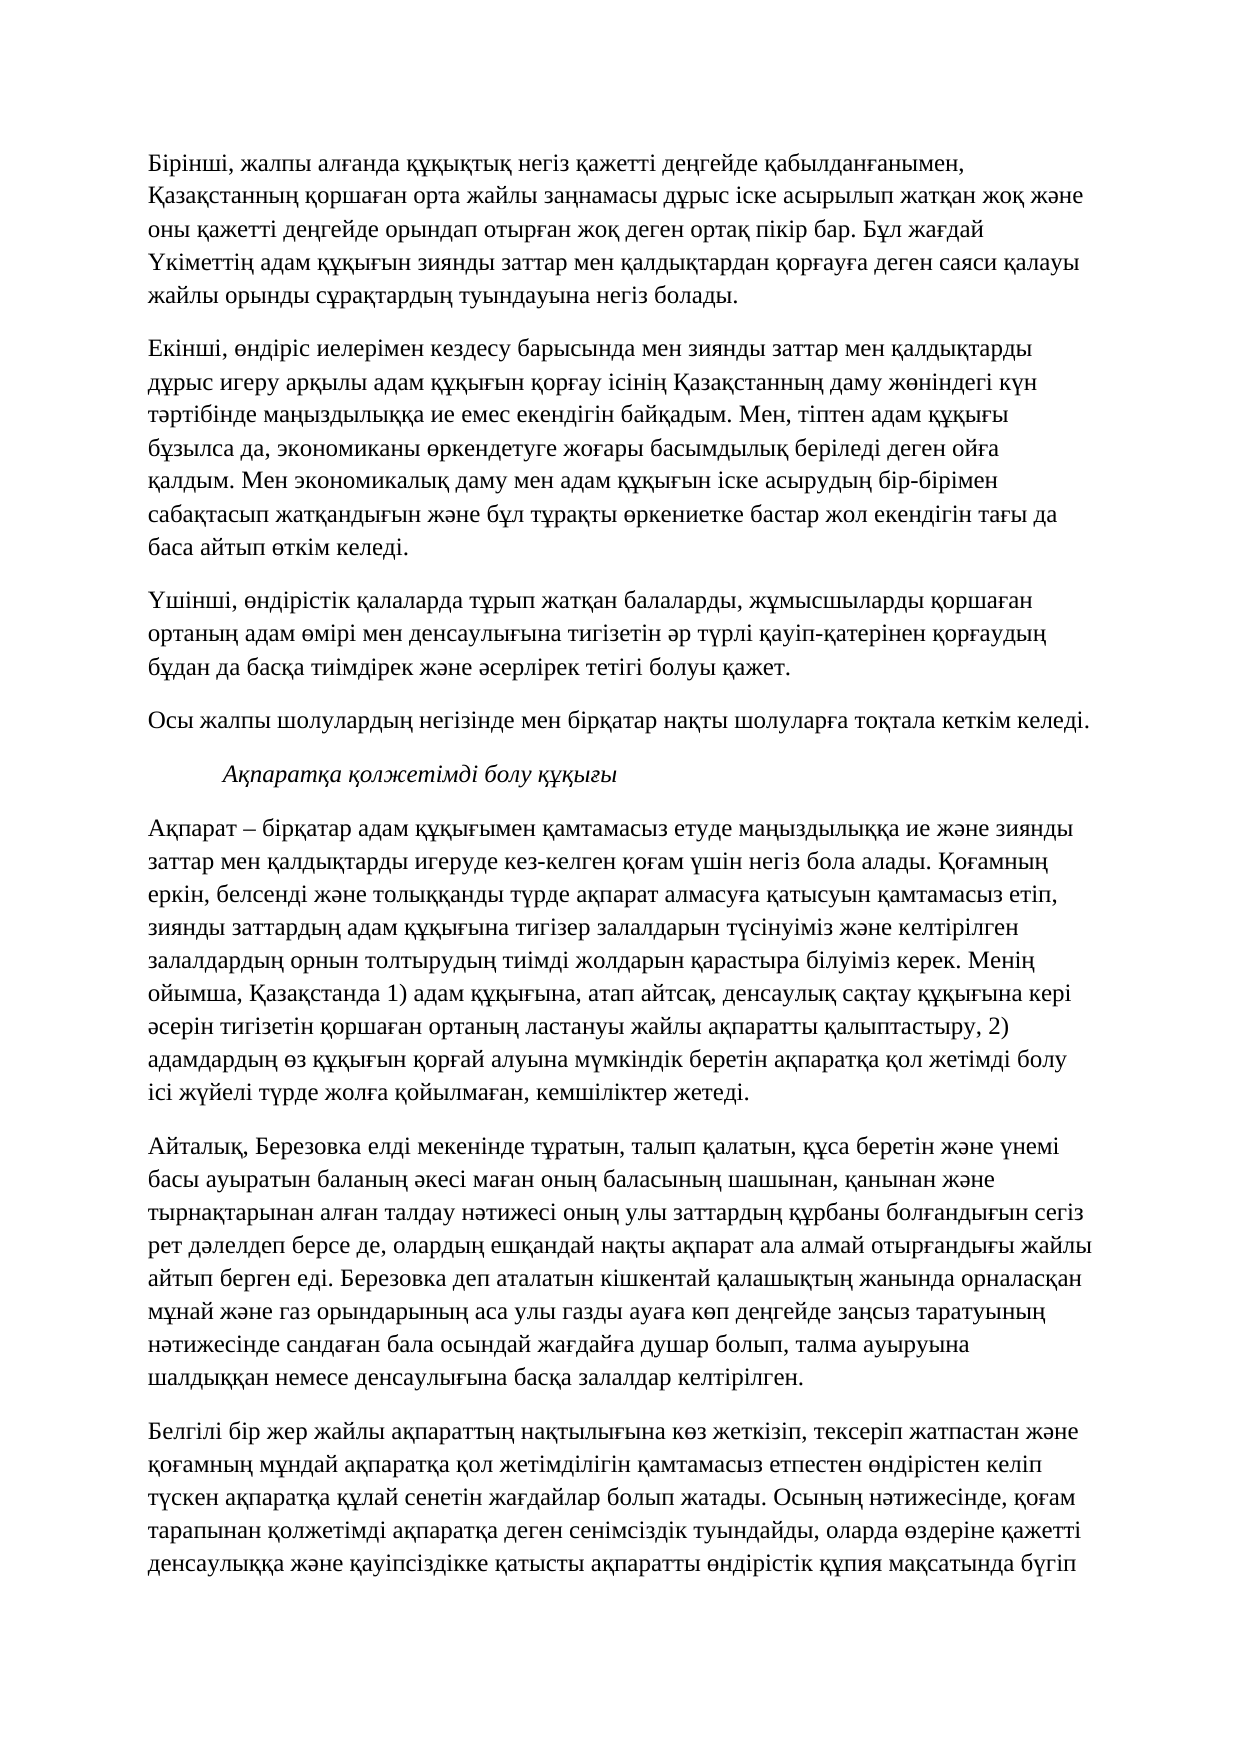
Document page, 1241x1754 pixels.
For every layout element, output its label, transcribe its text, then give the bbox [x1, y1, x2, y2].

text Ақпаратқа қолжетімді болу құқығы [148, 759, 1093, 788]
text Үшінші, өндірістік қалаларда тұрып жатқан балаларды, жұмысшыларды қоршаған ортаның адам өмірі мен денсаулығына тигізетін әр түрлі қауіп-қатерінен қорғаудың бұдан да басқа тиімдірек және әсерлірек тетігі болуы қажет. [148, 586, 1093, 680]
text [148, 1416, 1093, 1577]
text Ақпарат – бірқатар адам құқығымен қамтамасыз етуде маңыздылыққа ие және зиянды заттар мен қалдықтарды игеруде кез-келген қоғам үшін негіз бола алады. Қоғамның еркін, белсенді және толыққанды түрде ақпарат алмасуға қатысуын қамтамасыз етіп, зиянды заттардың адам құқығына тигізер залалдарын түсінуіміз және келтірілген залалдардың орнын толтырудың тиімді жолдарын қарастыра білуіміз керек. Менің ойымша, Қазақстанда 1) адам құқығына, атап айтсақ, денсаулық сақтау құқығына кері әсерін тигізетін қоршаған ортаның ластануы жайлы ақпаратты қалыптастыру, 2) адамдардың өз құқығын қорғай алуына мүмкіндік беретін ақпаратқа қол жетімді болу ісі жүйелі түрде жолға қойылмаған, кемшіліктер жетеді. [148, 813, 1093, 1106]
text Екінші, өндіріс иелерімен кездесу барысында мен зиянды заттар мен қалдықтарды дұрыс игеру арқылы адам құқығын қорғау ісінің Қазақстанның даму жөніндегі күн тәртібінде маңыздылыққа ие емес екендігін байқадым. Мен, тіптен адам құқығы бұзылса да, экономиканы өркендетуге жоғары басымдылық беріледі деген ойға қалдым. Мен экономикалық даму мен адам құқығын іске асырудың бір-бірімен сабақтасып жатқандығын және бұл тұрақты өркениетке бастар жол екендігін тағы да баса айтып өткім келеді. [148, 333, 1093, 560]
text Бірінші, жалпы алғанда құқықтық негіз қажетті деңгейде қабылданғанымен, Қазақстанның қоршаған орта жайлы заңнамасы дұрыс іске асырылып жатқан жоқ және оны қажетті деңгейде орындап отырған жоқ деген ортақ пікір бар. Бұл жағдай Үкіметтің адам құқығын зиянды заттар мен қалдықтардан қорғауға деген саяси қалауы жайлы орынды сұрақтардың туындауына негіз болады. [148, 148, 1093, 308]
text Осы жалпы шолулардың негізінде мен бірқатар нақты шолуларға тоқтала кеткім келеді. [148, 705, 1093, 734]
text Айталық, Березовка елді мекенінде тұратын, талып қалатын, құса беретін және үнемі басы ауыратын баланың әкесі маған оның баласының шашынан, қанынан және тырнақтарынан алған талдау нәтижесі оның улы заттардың құрбаны болғандығын сегіз рет дәлелдеп берсе де, олардың ешқандай нақты ақпарат ала алмай отырғандығы жайлы айтып берген еді. Березовка деп аталатын кішкентай қалашықтың жанында орналасқан мұнай және газ орындарының аса улы газды ауаға көп деңгейде заңсыз таратуының нәтижесінде сандаған бала осындай жағдайға душар болып, талма ауыруына шалдыққан немесе денсаулығына басқа залалдар келтірілген. [148, 1131, 1093, 1391]
